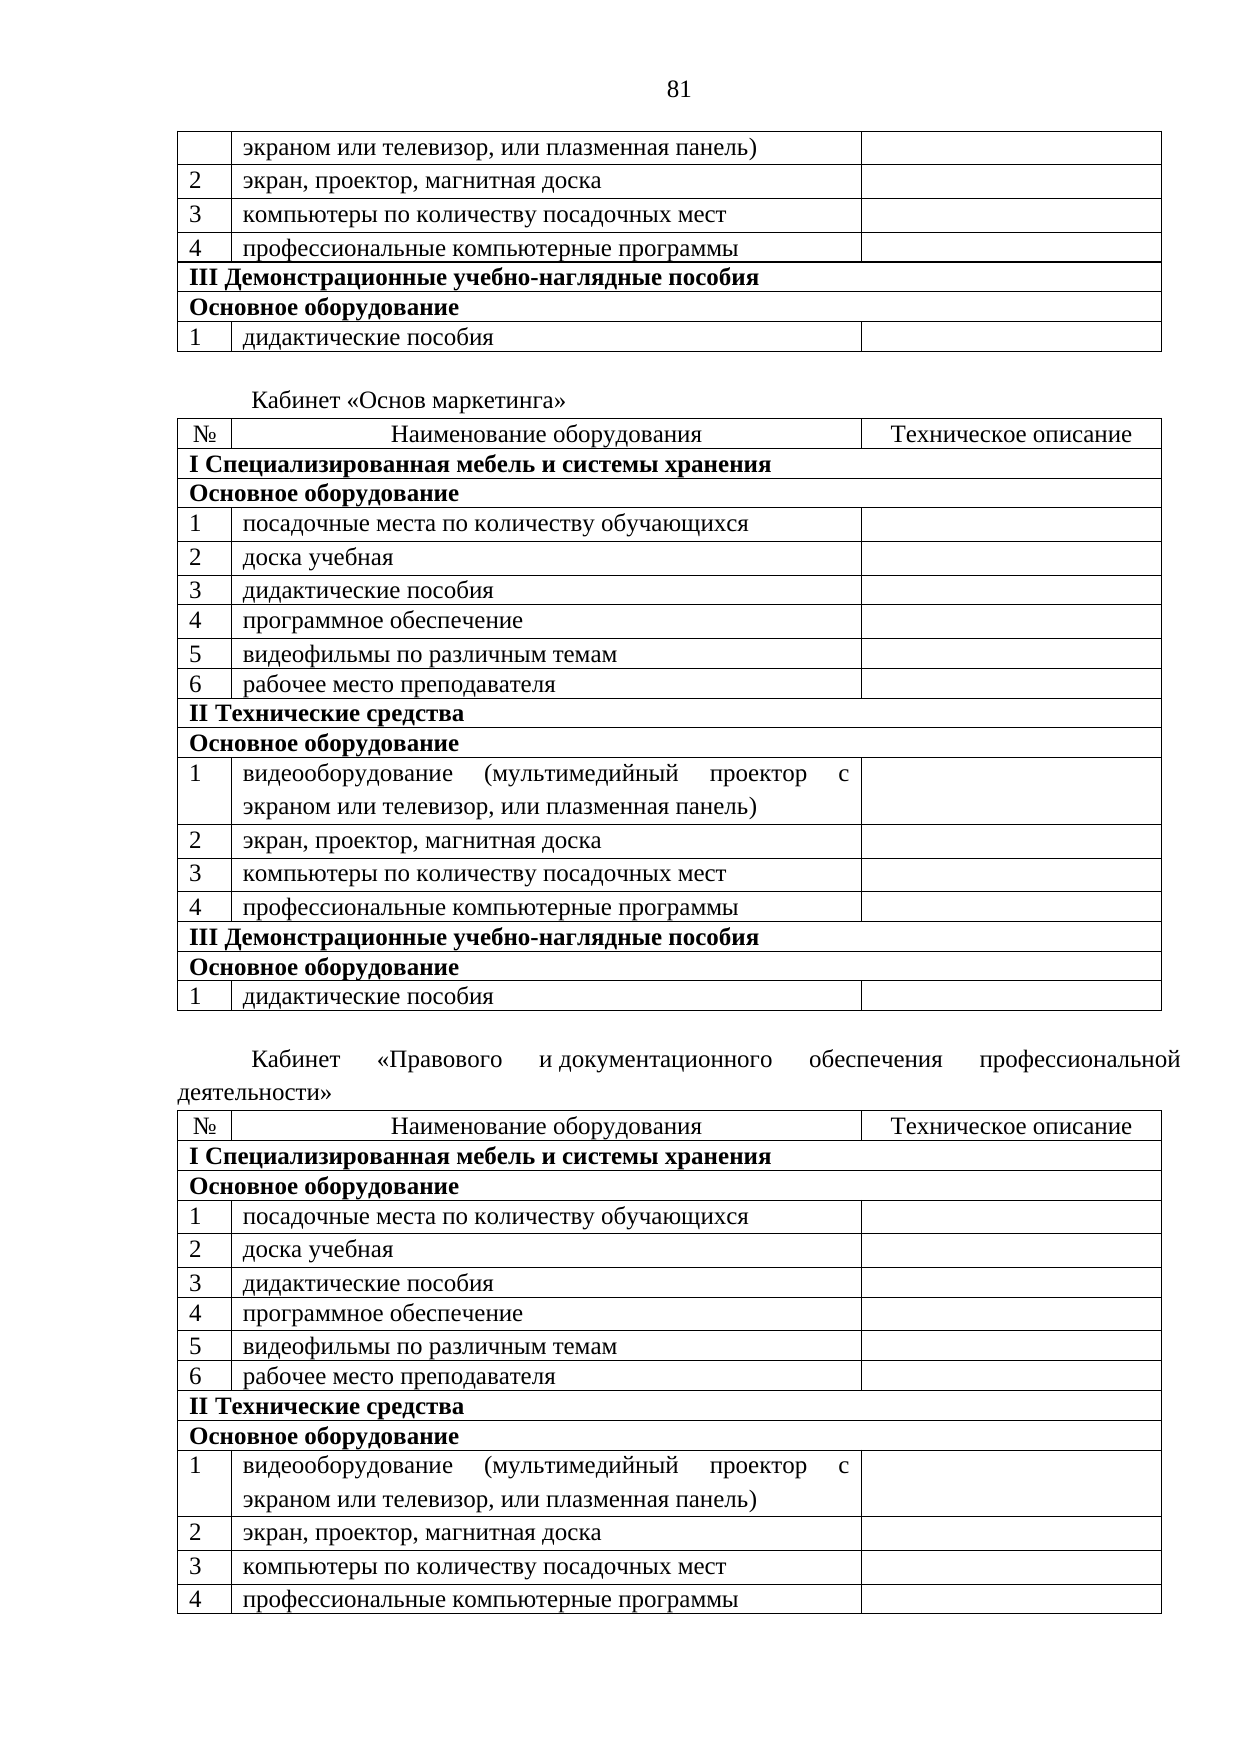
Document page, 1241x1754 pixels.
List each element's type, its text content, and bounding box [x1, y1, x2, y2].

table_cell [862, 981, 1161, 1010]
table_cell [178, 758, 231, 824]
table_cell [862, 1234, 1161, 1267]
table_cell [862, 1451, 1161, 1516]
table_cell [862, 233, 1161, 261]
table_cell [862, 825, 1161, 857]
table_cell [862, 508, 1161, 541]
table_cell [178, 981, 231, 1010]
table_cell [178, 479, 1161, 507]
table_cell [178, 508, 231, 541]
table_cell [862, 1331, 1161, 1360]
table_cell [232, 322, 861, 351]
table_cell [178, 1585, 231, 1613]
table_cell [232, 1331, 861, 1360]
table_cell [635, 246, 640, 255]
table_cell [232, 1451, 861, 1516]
text Кабинет «Основ маркетинга» [177, 385, 1181, 413]
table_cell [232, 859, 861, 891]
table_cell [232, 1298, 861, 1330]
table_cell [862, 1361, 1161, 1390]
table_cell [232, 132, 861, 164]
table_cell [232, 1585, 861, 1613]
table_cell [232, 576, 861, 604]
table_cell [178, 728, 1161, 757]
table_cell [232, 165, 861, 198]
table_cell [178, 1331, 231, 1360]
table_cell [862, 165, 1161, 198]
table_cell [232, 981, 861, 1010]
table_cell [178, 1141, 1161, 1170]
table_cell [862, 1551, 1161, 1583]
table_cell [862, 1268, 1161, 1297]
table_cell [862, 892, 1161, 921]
text Кабинет «Правового и документационного обеспечения профессиональной деятельности» [177, 1044, 1181, 1106]
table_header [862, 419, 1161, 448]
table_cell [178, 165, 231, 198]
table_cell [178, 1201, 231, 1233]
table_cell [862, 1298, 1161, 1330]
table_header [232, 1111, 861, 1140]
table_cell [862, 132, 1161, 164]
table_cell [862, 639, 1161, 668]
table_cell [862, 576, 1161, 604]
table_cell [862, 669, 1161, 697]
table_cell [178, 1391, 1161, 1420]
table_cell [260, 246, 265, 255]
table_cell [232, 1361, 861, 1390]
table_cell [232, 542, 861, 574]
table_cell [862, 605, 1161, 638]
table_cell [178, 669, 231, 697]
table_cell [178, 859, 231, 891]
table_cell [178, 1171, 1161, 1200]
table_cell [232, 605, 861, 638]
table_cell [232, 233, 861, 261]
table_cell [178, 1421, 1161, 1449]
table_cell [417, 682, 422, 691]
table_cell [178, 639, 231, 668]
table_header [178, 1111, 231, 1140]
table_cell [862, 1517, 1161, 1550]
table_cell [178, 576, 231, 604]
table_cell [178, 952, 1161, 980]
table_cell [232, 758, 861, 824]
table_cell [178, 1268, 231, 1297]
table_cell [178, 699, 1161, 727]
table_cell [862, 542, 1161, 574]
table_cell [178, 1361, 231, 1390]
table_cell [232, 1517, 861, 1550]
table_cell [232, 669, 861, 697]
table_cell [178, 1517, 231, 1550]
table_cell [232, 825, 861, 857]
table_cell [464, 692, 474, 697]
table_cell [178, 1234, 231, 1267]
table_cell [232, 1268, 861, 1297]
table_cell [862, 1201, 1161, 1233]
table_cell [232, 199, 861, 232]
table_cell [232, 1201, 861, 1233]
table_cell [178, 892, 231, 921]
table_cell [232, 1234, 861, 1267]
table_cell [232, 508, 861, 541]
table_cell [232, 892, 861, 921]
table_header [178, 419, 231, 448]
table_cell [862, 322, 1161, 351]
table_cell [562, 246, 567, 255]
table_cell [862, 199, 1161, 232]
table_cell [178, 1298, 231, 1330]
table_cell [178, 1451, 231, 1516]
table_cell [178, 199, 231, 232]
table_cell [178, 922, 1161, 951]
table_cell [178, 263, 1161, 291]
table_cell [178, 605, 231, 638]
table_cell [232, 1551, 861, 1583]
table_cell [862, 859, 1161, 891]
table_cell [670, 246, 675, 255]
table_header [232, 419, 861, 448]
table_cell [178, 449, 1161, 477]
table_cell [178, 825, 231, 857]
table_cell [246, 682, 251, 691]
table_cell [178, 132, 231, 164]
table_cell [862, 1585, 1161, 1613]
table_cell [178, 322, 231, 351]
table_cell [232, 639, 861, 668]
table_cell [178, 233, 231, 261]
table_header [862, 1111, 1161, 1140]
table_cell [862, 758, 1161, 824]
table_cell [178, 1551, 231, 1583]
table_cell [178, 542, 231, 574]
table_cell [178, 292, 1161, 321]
